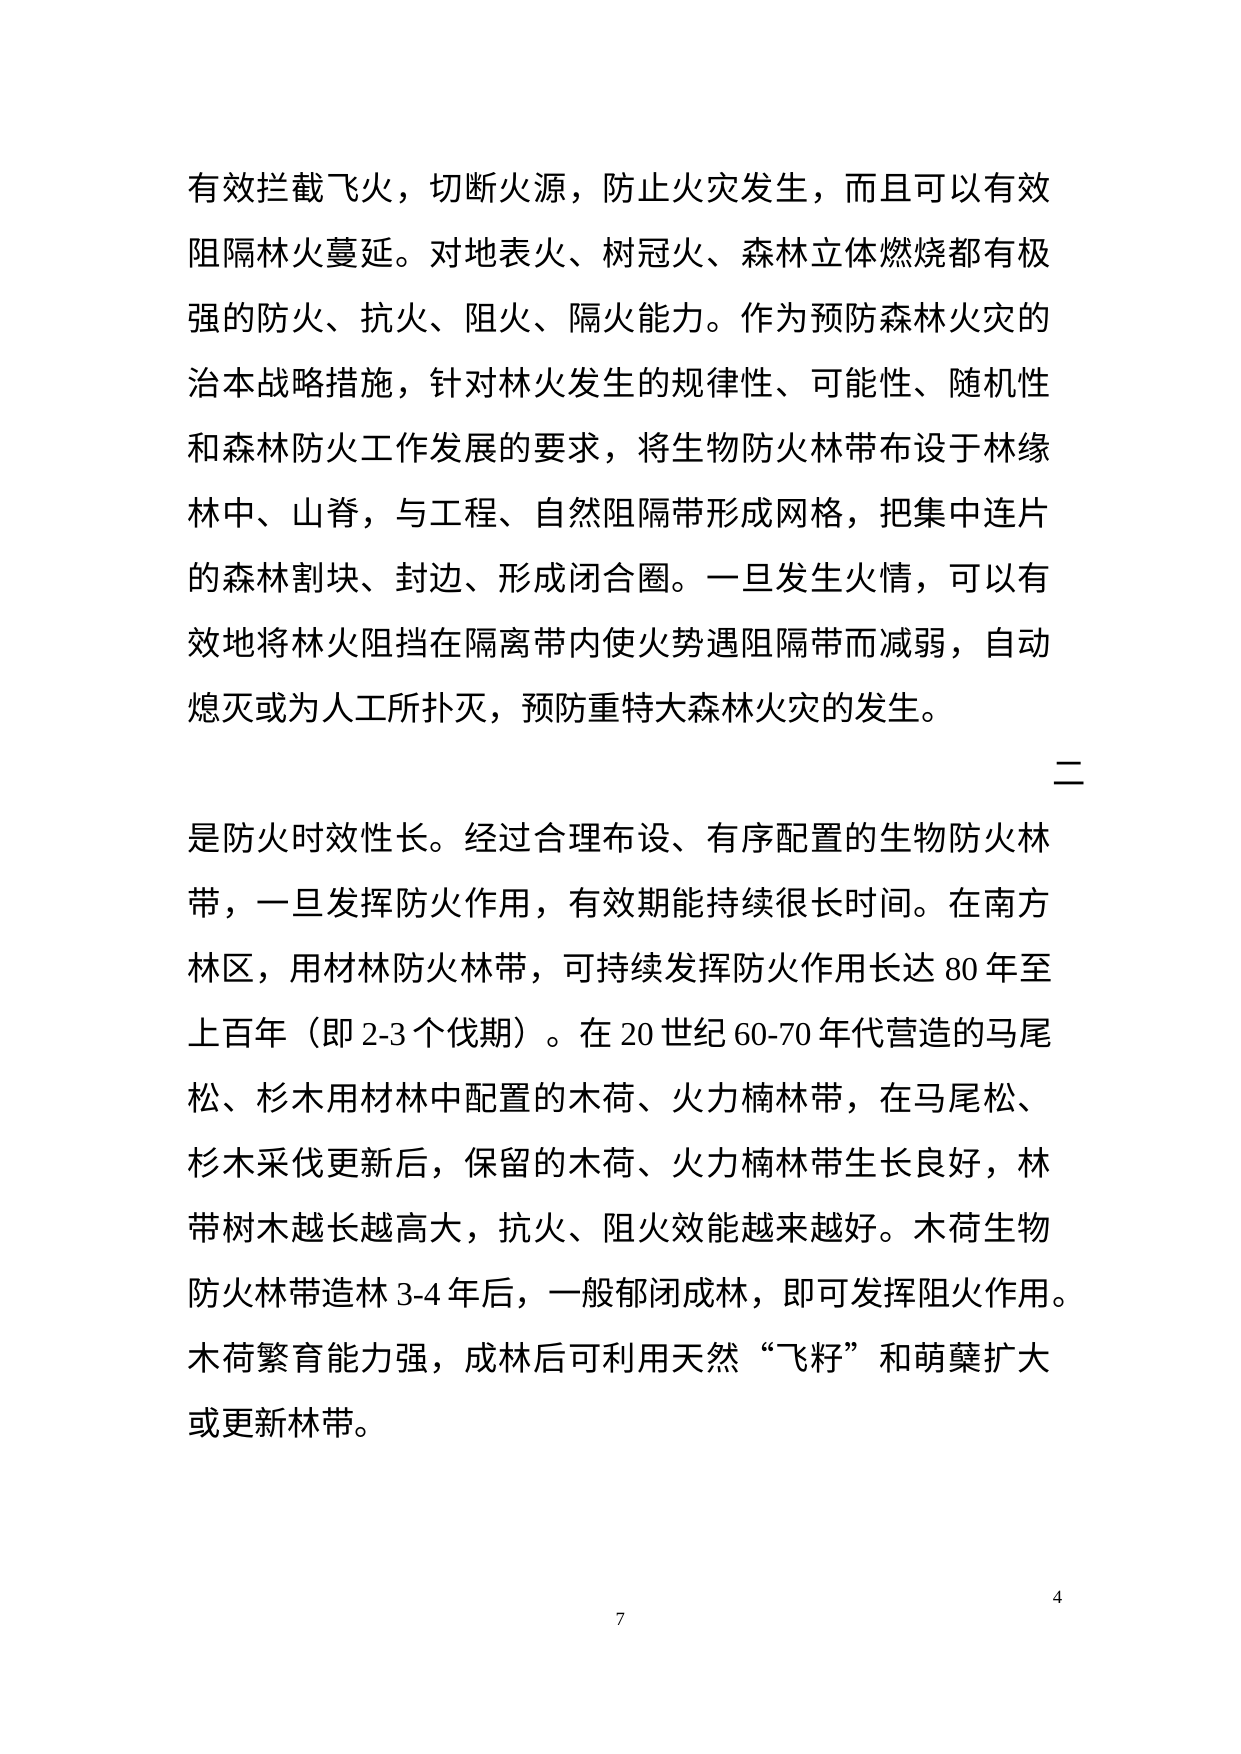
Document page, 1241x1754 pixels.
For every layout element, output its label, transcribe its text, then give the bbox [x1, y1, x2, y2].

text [187, 153, 1053, 738]
text 二是防火时效性长。经过合理布设、有序配置的生物防火林带，一旦发挥防火作用，有效期能持续很长时间。在南方林区，用材林防火林带，可持续发挥防火作用长达80年至上百年（即2-3个伐期）。在20世纪60-70年代营造的马尾松、杉木用材林中配置的木荷、火力楠林带，在马尾松、杉木采伐更新后，保留的木荷、火力楠林带生长良好，林带树木越长越高大，抗火、阻火效能越来越好。木荷生物防火林带造林3-4年后，一般郁闭成林，即可发挥阻火作用。木荷繁育能力强，成林后可利用天然“飞籽”和萌蘖扩大或更新林带。 [187, 738, 1053, 1453]
